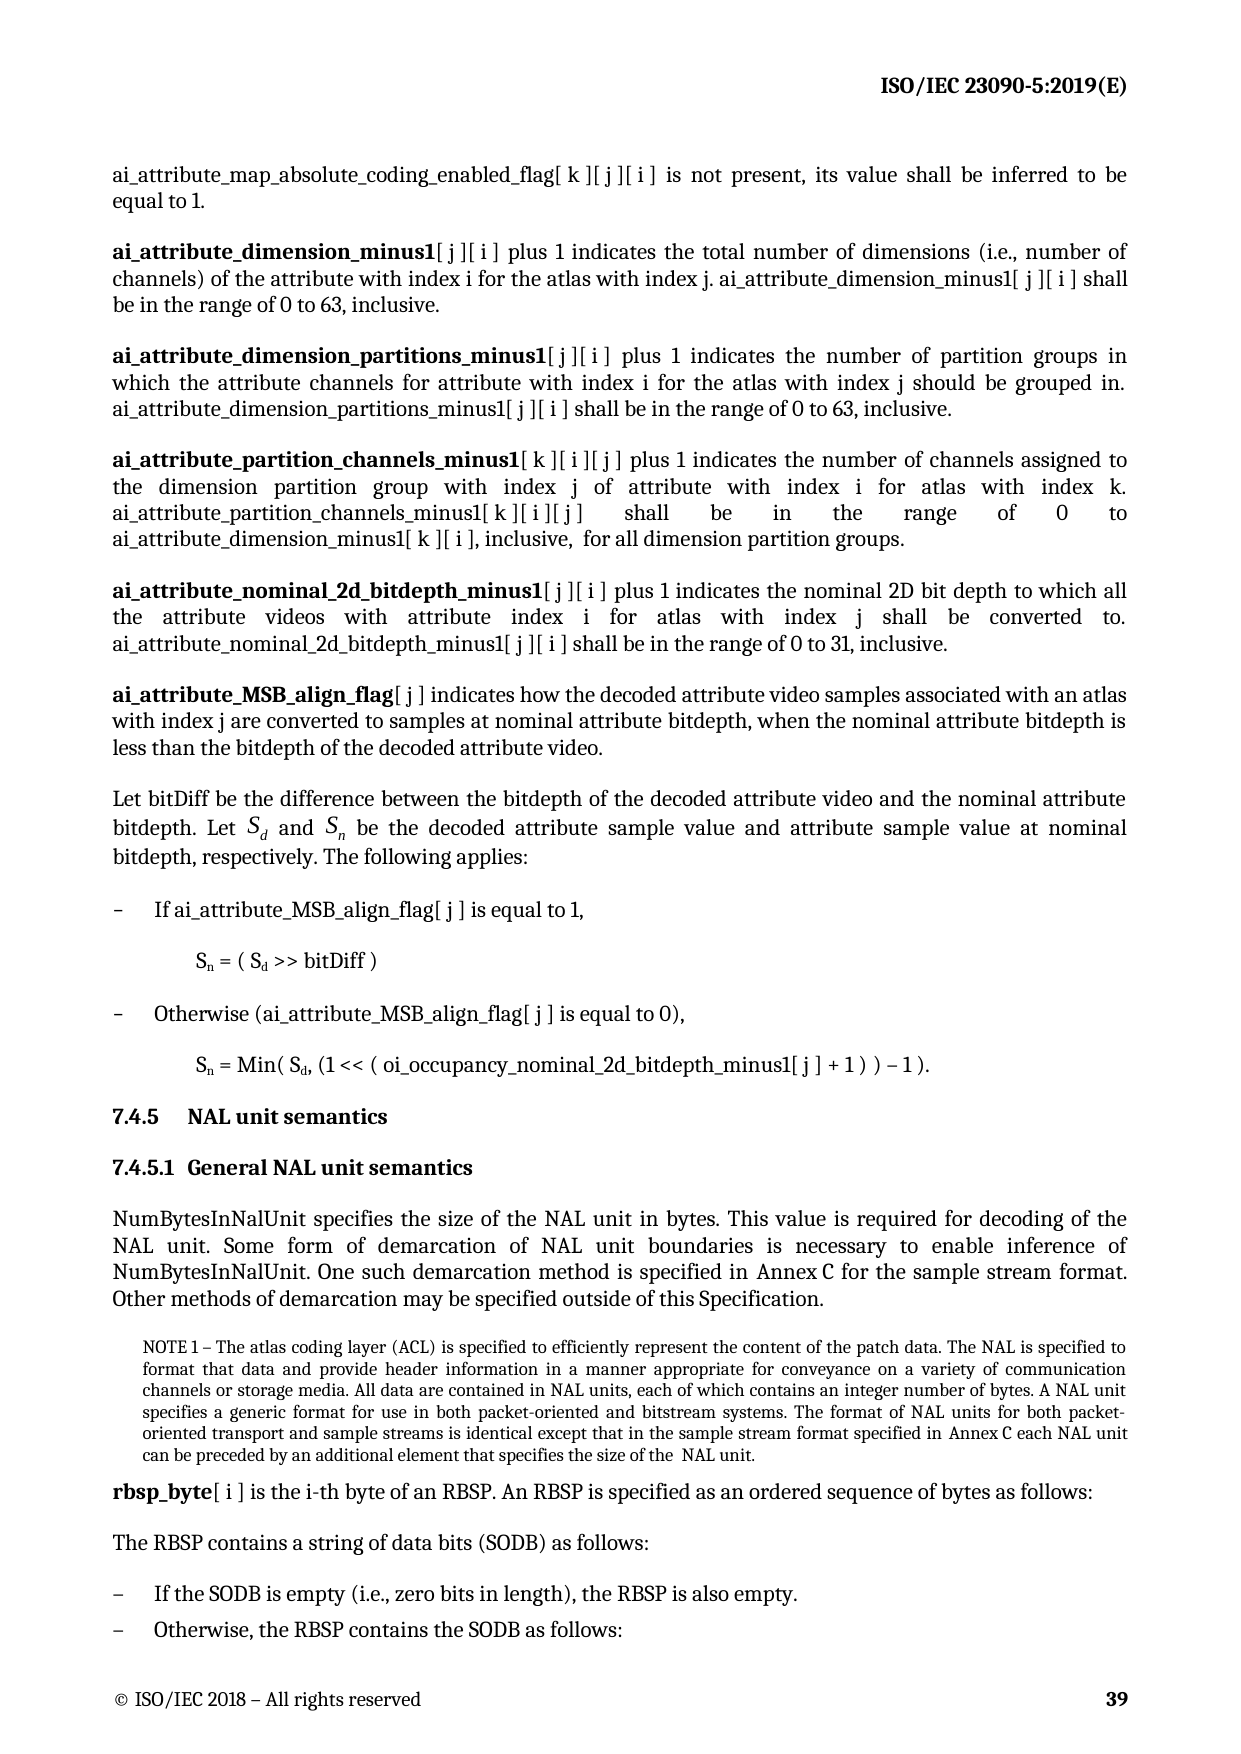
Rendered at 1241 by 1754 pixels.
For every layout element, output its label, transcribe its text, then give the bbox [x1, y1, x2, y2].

text The RBSP contains a string of data bits (SODB) as follows: [112, 1530, 1128, 1556]
text Let bitDiff be the difference between the bitdepth of the decoded attribute video and the nominal attribute bitdepth. Let and be the decoded attribute sample value and attribute sample value at nominal bitdepth, respectively. The following applies: [112, 786, 1128, 870]
list Sn = Min( Sd, (1 << ( oi_occupancy_nominal_2d_bitdepth_minus1[ j ] + 1 ) ) – 1 ). [154, 1052, 1128, 1078]
text rbsp_byte[ i ] is the i-th byte of an RBSP. An RBSP is specified as an ordered sequence of bytes as follows: [112, 1478, 1128, 1505]
text Sn = ( Sd >> bitDiff ) [112, 948, 1128, 974]
text ai_attribute_dimension_minus1[ j ][ i ] plus 1 indicates the total number of dimensions (i.e., number of channels) of the attribute with index i for the atlas with index j. ai_attribute_dimension_minus1[ j ][ i ] shall be in the range of 0 to 63, inclusive. [112, 239, 1128, 318]
subtitle General NAL unit semantics [112, 1155, 1128, 1181]
text ai_attribute_dimension_partitions_minus1[ j ][ i ] plus 1 indicates the number of partition groups in which the attribute channels for attribute with index i for the atlas with index j should be grouped in. ai_attribute_dimension_partitions_minus1[ j ][ i ] shall be in the range of 0 to 63, inclusive. [112, 343, 1128, 422]
text NumBytesInNalUnit specifies the size of the NAL unit in bytes. This value is required for decoding of the NAL unit. Some form of demarcation of NAL unit boundaries is necessary to enable inference of NumBytesInNalUnit. One such demarcation method is specified in Annex C for the sample stream format. Other methods of demarcation may be specified outside of this Specification. [112, 1206, 1128, 1312]
text NOTE 1 – The atlas coding layer (ACL) is specified to efficiently represent the content of the patch data. The NAL is specified to format that data and provide header information in a manner appropriate for conveyance on a variety of communication channels or storage media. All data are contained in NAL units, each of which contains an integer number of bytes. A NAL unit specifies a generic format for use in both packet-oriented and bitstream systems. The format of NAL units for both packet-oriented transport and sample streams is identical except that in the sample stream format specified in Annex C each NAL unit can be preceded by an additional element that specifies the size of the NAL unit. [142, 1337, 1128, 1466]
subtitle NAL unit semantics [112, 1103, 1128, 1130]
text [112, 161, 1128, 214]
list Otherwise (ai_attribute_MSB_align_flag[ j ] is equal to 0), [112, 999, 1128, 1027]
text – If the SODB is empty (i.e., zero bits in length), the RBSP is also empty. [112, 1581, 1128, 1608]
text ai_attribute_partition_channels_minus1[ k ][ i ][ j ] plus 1 indicates the number of channels assigned to the dimension partition group with index j of attribute with index i for atlas with index k. ai_attribute_partition_channels_minus1[ k ][ i ][ j ] shall be in the range of 0 to ai_attribute_dimension_minus1[ k ][ i ], inclusive, for all dimension partition groups. [112, 447, 1128, 553]
text ai_attribute_MSB_align_flag[ j ] indicates how the decoded attribute video samples associated with an atlas with index j are converted to samples at nominal attribute bitdepth, when the nominal attribute bitdepth is less than the bitdepth of the decoded attribute video. [112, 682, 1128, 761]
list If ai_attribute_MSB_align_flag[ j ] is equal to 1, [112, 895, 1128, 923]
text – Otherwise, the RBSP contains the SODB as follows: [112, 1617, 1128, 1643]
text ai_attribute_nominal_2d_bitdepth_minus1[ j ][ i ] plus 1 indicates the nominal 2D bit depth to which all the attribute videos with attribute index i for atlas with index j shall be converted to. ai_attribute_nominal_2d_bitdepth_minus1[ j ][ i ] shall be in the range of 0 to 31, inclusive. [112, 578, 1128, 657]
